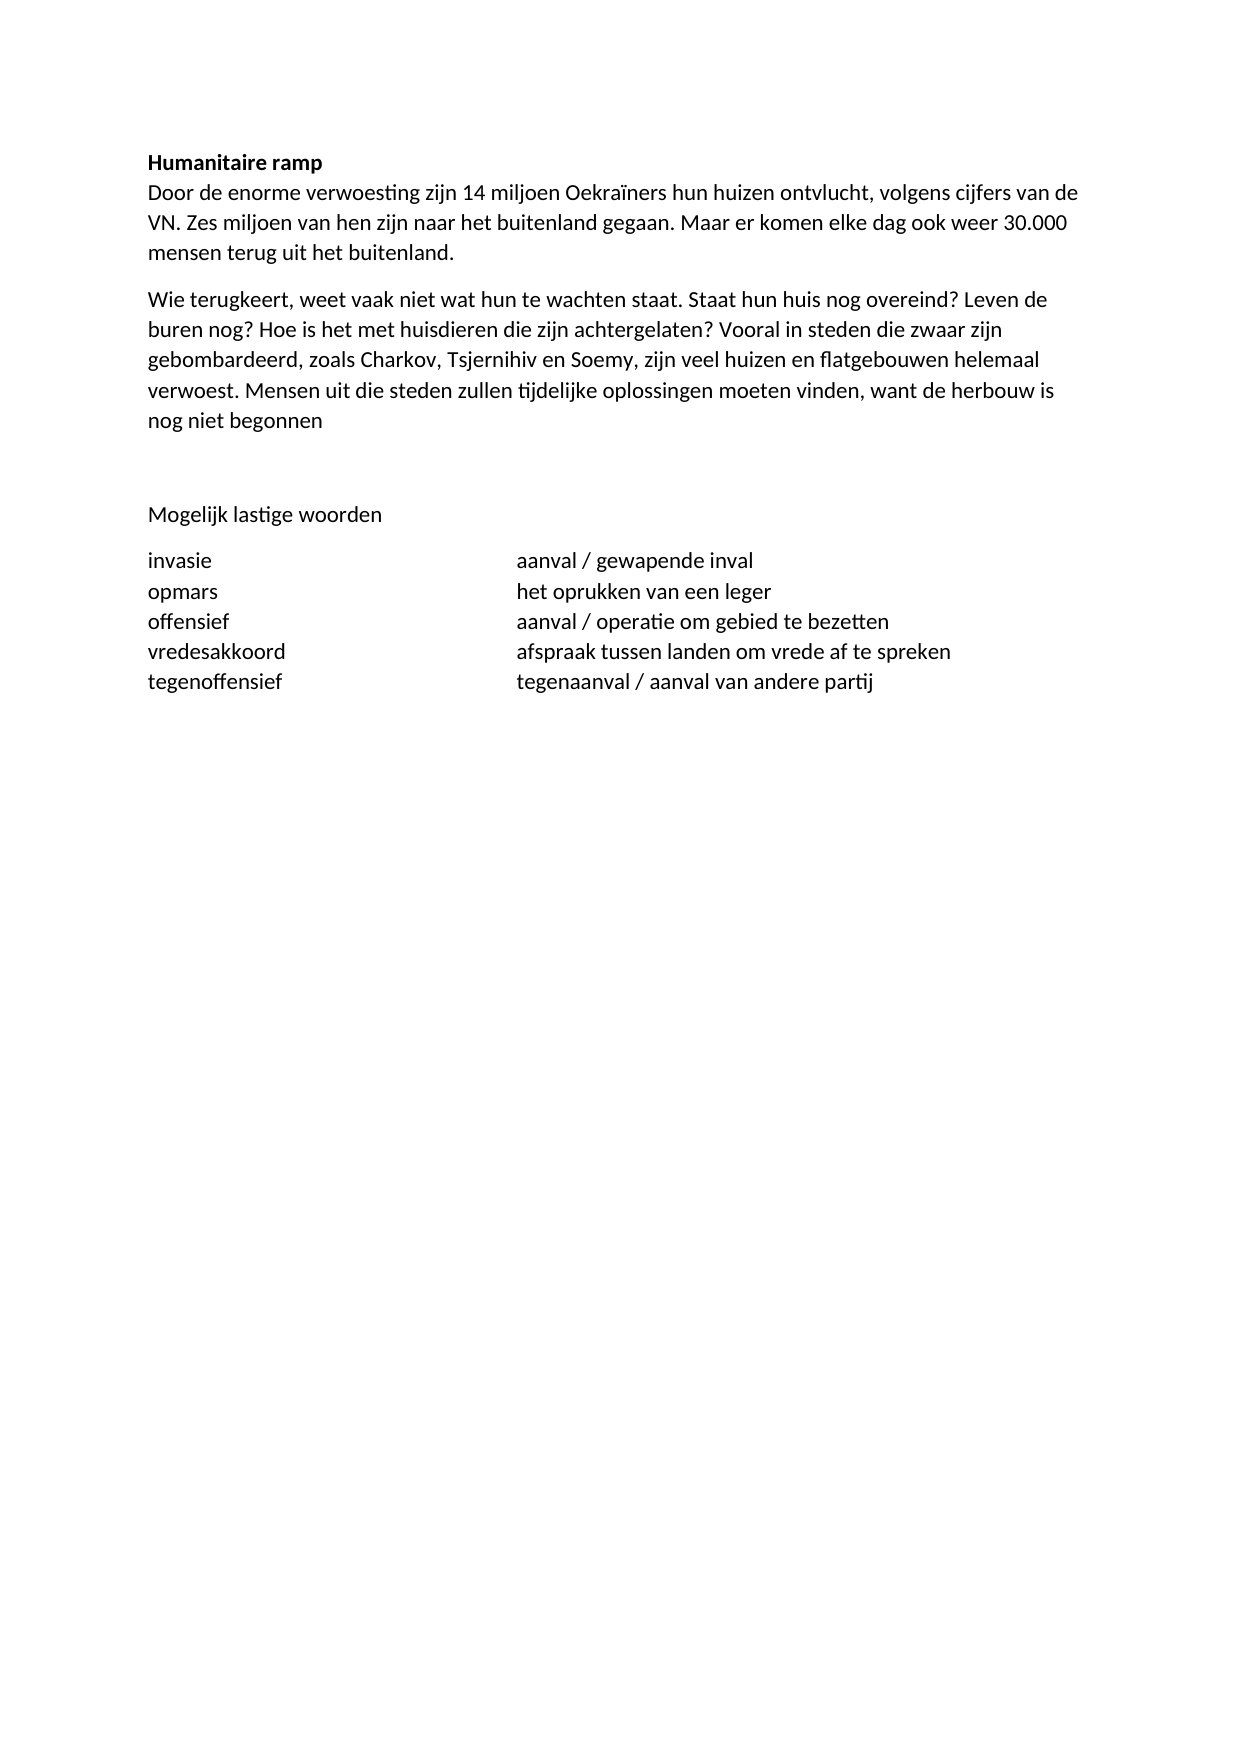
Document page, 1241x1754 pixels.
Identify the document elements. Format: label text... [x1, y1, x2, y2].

text Wie terugkeert, weet vaak niet wat hun te wachten staat. Staat hun huis nog overeind? Leven de buren nog? Hoe is het met huisdieren die zijn achtergelaten? Vooral in steden die zwaar zijn gebombardeerd, zoals Charkov, Tsjernihiv en Soemy, zijn veel huizen en flatgebouwen helemaal verwoest. Mensen uit die steden zullen tijdelijke oplossingen moeten vinden, want de herbouw is nog niet begonnen [148, 285, 1093, 434]
text Humanitaire ramp Door de enorme verwoesting zijn 14 miljoen Oekraïners hun huizen ontvlucht, volgens cijfers van de VN. Zes miljoen van hen zijn naar het buitenland gegaan. Maar er komen elke dag ook weer 30.000 mensen terug uit het buitenland. [148, 148, 1093, 266]
text invasie aanval / gewapende inval opmars het oprukken van een leger offensief aanval / operatie om gebied te bezetten vredesakkoord afspraak tussen landen om vrede af te spreken tegenoffensief tegenaanval / aanval van andere partij [148, 547, 1093, 695]
text Mogelijk lastige woorden [148, 500, 1093, 528]
